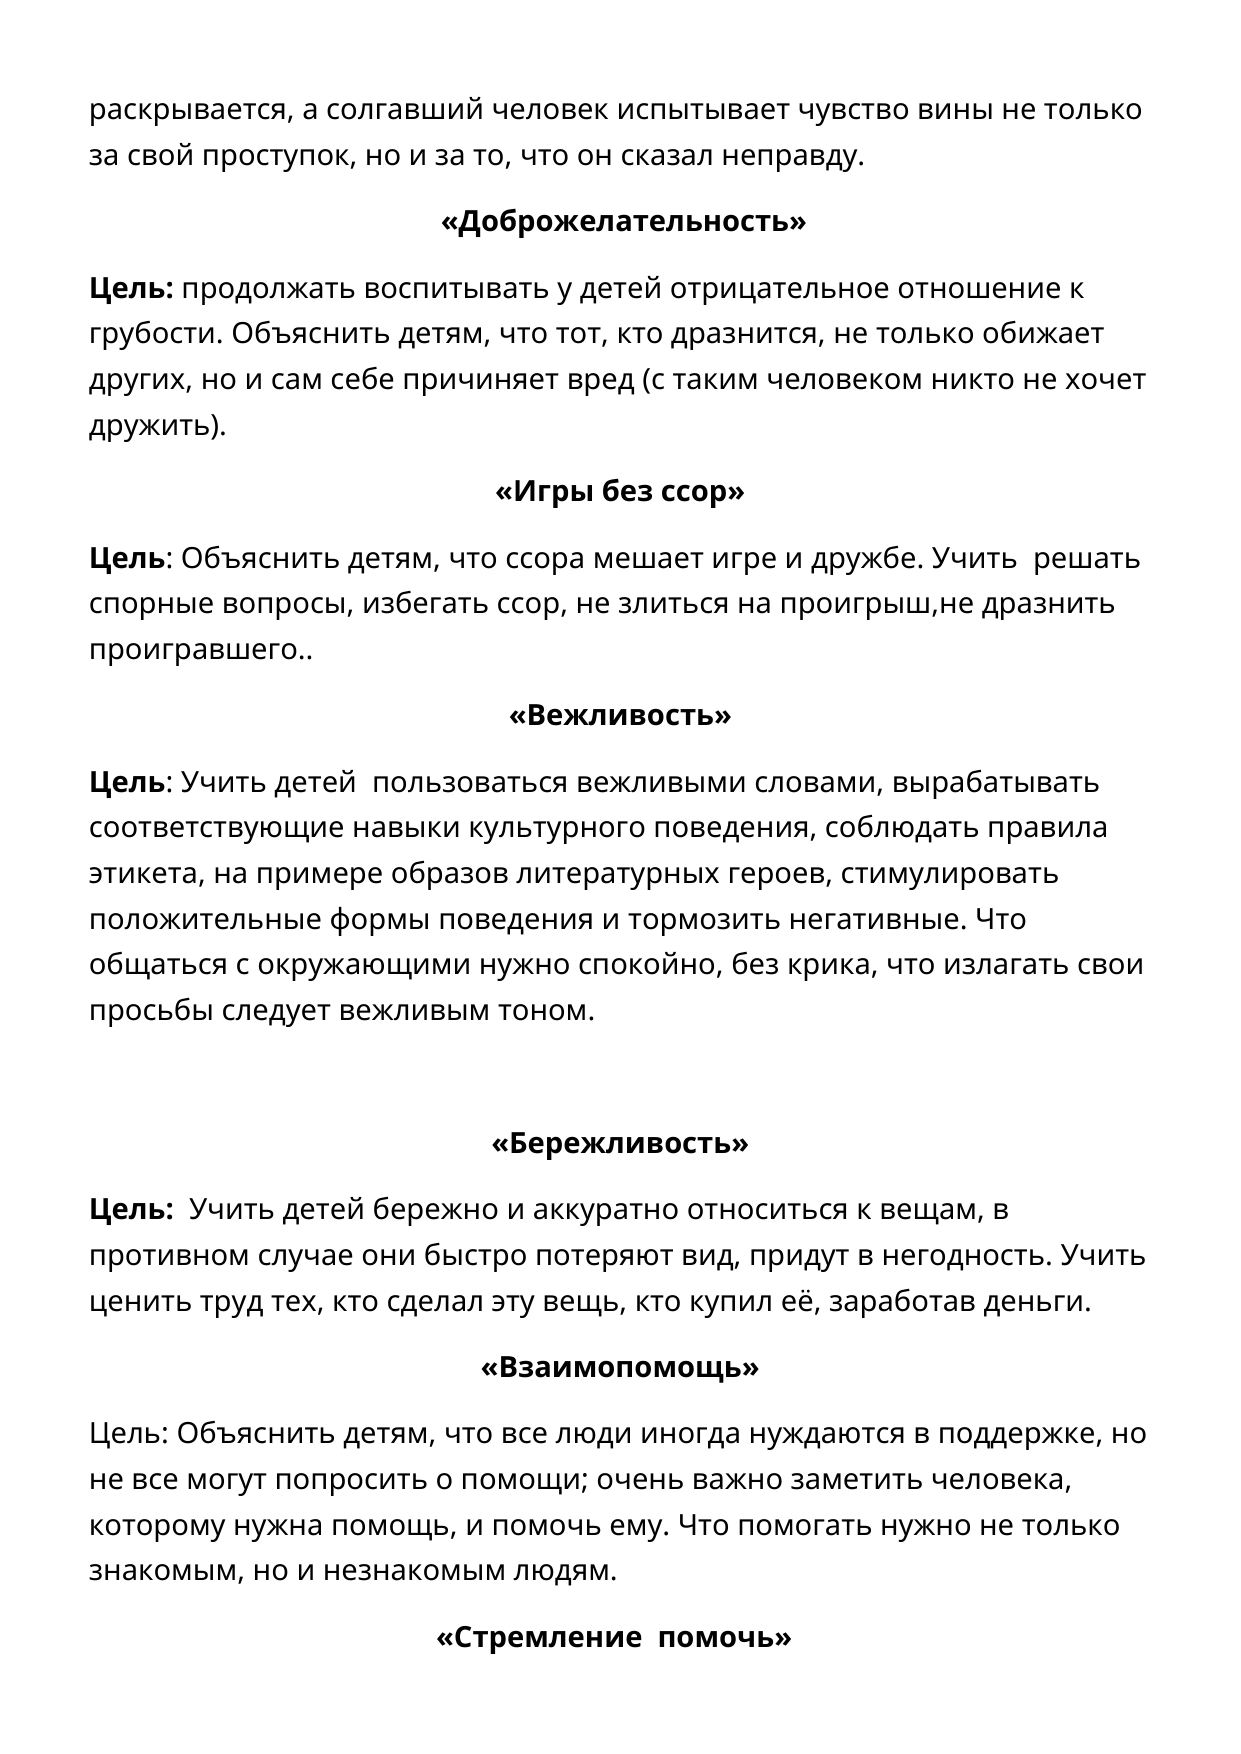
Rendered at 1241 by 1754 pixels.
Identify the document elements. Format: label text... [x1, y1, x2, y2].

text «Бережливость» [89, 1122, 1152, 1162]
text «Стремление помочь» [89, 1616, 1152, 1656]
text «Доброжелательность» [89, 201, 1152, 240]
text Цель: Объяснить детям, что все люди иногда нуждаются в поддержке, но не все могут попросить о помощи; очень важно заметить человека, которому нужна помощь, и помочь ему. Что помогать нужно не только знакомым, но и незнакомым людям. [89, 1413, 1152, 1589]
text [89, 89, 1152, 174]
text «Взаимопомощь» [89, 1346, 1152, 1386]
text Цель: Учить детей пользоваться вежливыми словами, вырабатывать соответствующие навыки культурного поведения, соблюдать правила этикета, на примере образов литературных героев, стимулировать положительные формы поведения и тормозить негативные. Что общаться с окружающими нужно спокойно, без крика, что излагать свои просьбы следует вежливым тоном. [89, 761, 1152, 1029]
text Цель: Объяснить детям, что ссора мешает игре и дружбе. Учить решать спорные вопросы, избегать ссор, не злиться на проигрыш,не дразнить проигравшего.. [89, 537, 1152, 668]
text «Вежливость» [89, 695, 1152, 734]
text «Игры без ссор» [89, 471, 1152, 510]
text Цель: продолжать воспитывать у детей отрицательное отношение к грубости. Объяснить детям, что тот, кто дразнится, не только обижает других, но и сам себе причиняет вред (с таким человеком никто не хочет дружить). [89, 267, 1152, 444]
text Цель: Учить детей бережно и аккуратно относиться к вещам, в противном случае они быстро потеряют вид, придут в негодность. Учить ценить труд тех, кто сделал эту вещь, кто купил её, заработав деньги. [89, 1189, 1152, 1319]
